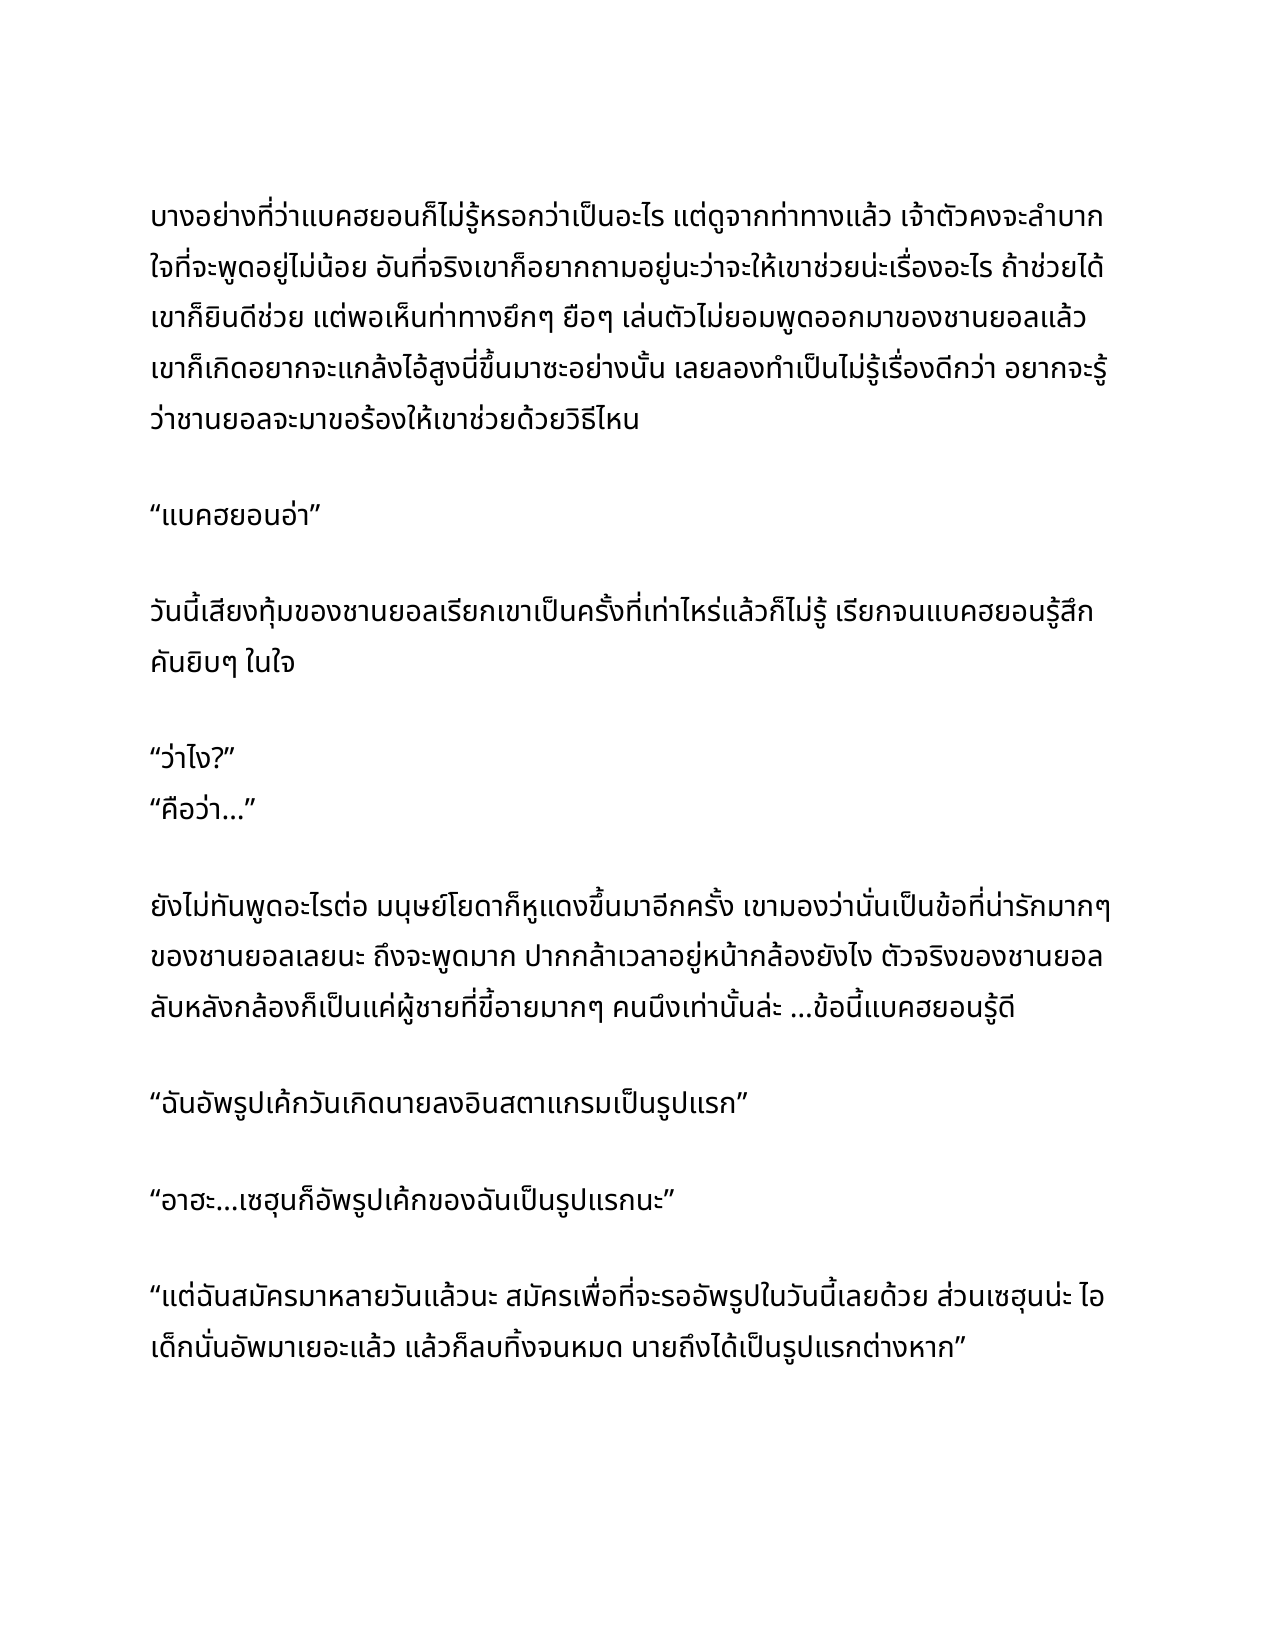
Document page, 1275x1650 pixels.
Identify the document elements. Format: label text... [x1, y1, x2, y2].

text “ว่าไง?” [150, 738, 1125, 782]
text บางอย่างที่ว่าแบคฮยอนก็ไม่รู้หรอกว่าเป็นอะไร แต่ดูจากท่าทางแล้ว เจ้าตัวคงจะลำบากใจที่จะพูดอยู่ไม่น้อย อันที่จริงเขาก็อยากถามอยู่นะว่าจะให้เขาช่วยน่ะเรื่องอะไร ถ้าช่วยได้เขาก็ยินดีช่วย แต่พอเห็นท่าทางยึกๆ ยือๆ เล่นตัวไม่ยอมพูดออกมาของชานยอลแล้ว เขาก็เกิดอยากจะแกล้งไอ้สูงนี่ขึ้นมาซะอย่างนั้น เลยลองทำเป็นไม่รู้เรื่องดีกว่า อยากจะรู้ว่าชานยอลจะมาขอร้องให้เขาช่วยด้วยวิธีไหน [150, 196, 1125, 442]
text “คือว่า…” [150, 788, 1125, 833]
text ยังไม่ทันพูดอะไรต่อ มนุษย์โยดาก็หูแดงขึ้นมาอีกครั้ง เขามองว่านั่นเป็นข้อที่น่ารักมากๆของชานยอลเลยนะ ถึงจะพูดมาก ปากกล้าเวลาอยู่หน้ากล้องยังไง ตัวจริงของชานยอลลับหลังกล้องก็เป็นแค่ผู้ชายที่ขี้อายมากๆ คนนึงเท่านั้นล่ะ …ข้อนี้แบคฮยอนรู้ดี [150, 885, 1125, 1030]
text วันนี้เสียงทุ้มของชานยอลเรียกเขาเป็นครั้งที่เท่าไหร่แล้วก็ไม่รู้ เรียกจนแบคฮยอนรู้สึกคันยิบๆ ในใจ [150, 591, 1125, 686]
text “แบคฮยอนอ่า” [150, 494, 1125, 539]
text “ฉันอัพรูปเค้กวันเกิดนายลงอินสตาแกรมเป็นรูปแรก” [150, 1082, 1125, 1127]
text “อาฮะ…เซฮุนก็อัพรูปเค้กของฉันเป็นรูปแรกนะ” [150, 1179, 1125, 1223]
text “แต่ฉันสมัครมาหลายวันแล้วนะ สมัครเพื่อที่จะรออัพรูปในวันนี้เลยด้วย ส่วนเซฮุนน่ะ ไอเด็กนั่นอัพมาเยอะแล้ว แล้วก็ลบทิ้งจนหมด นายถึงได้เป็นรูปแรกต่างหาก” [150, 1275, 1125, 1370]
